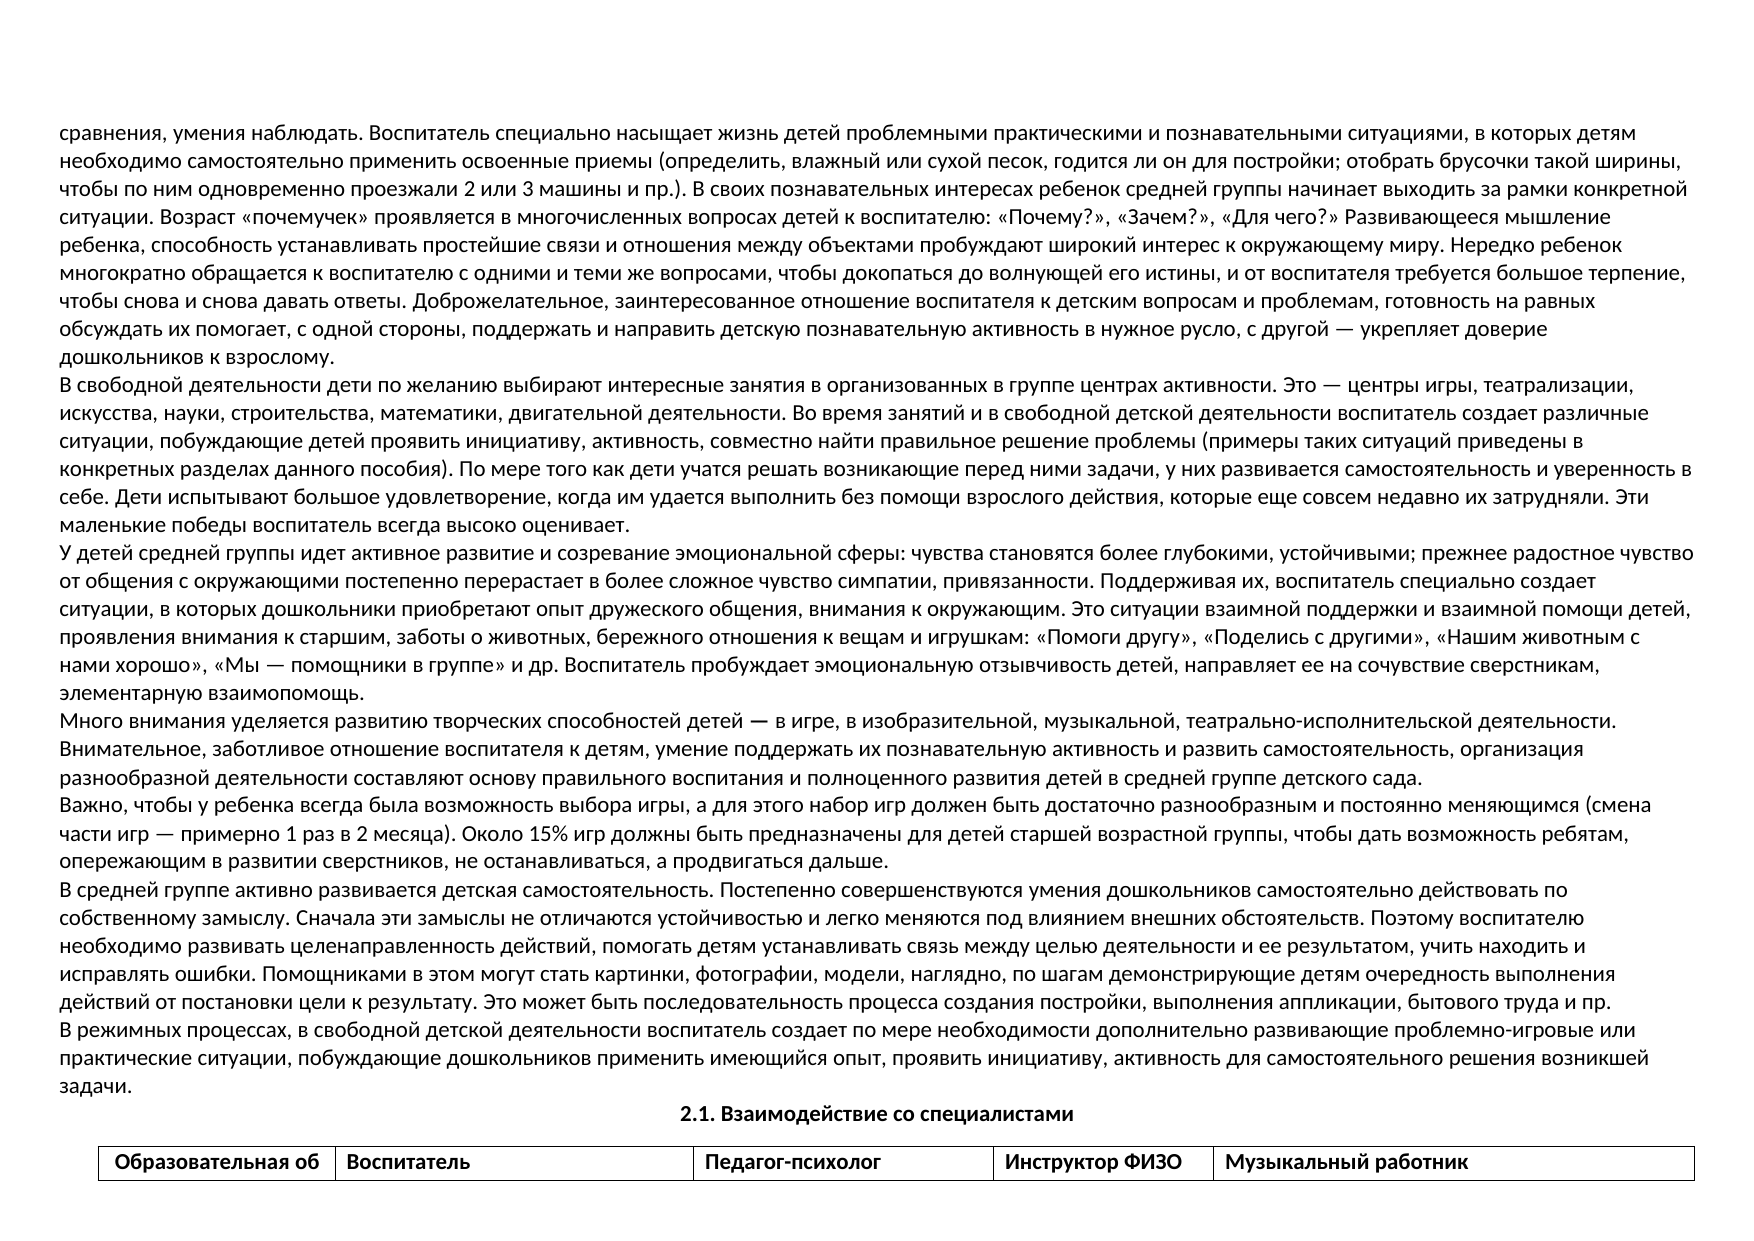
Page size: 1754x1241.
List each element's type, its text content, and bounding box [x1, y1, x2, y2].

text В режимных процессах, в свободной детской деятельности воспитатель создает по мере необходимости дополнительно развивающие проблемно-игровые или практические ситуации, побуждающие дошкольников применить имеющийся опыт, проявить инициативу, активность для самостоятельного решения возникшей задачи. [59, 1015, 1695, 1099]
text Много внимания уделяется развитию творческих способностей детей — в игре, в изобразительной, музыкальной, театрально-исполнительской деятельности. Внимательное, заботливое отношение воспитателя к детям, умение поддержать их познавательную активность и развить самостоятельность, организация разнообразной деятельности составляют основу правильного воспитания и полноценного развития детей в средней группе детского сада. [59, 707, 1695, 791]
text В средней группе активно развивается детская самостоятельность. Постепенно совершенствуются умения дошкольников самостоятельно действовать по собственному замыслу. Сначала эти замыслы не отличаются устойчивостью и легко меняются под влиянием внешних обстоятельств. Поэтому воспитателю необходимо развивать целенаправленность действий, помогать детям устанавливать связь между целью деятельности и ее результатом, учить находить и исправлять ошибки. Помощниками в этом могут стать картинки, фотографии, модели, наглядно, по шагам демонстрирующие детям очередность выполнения действий от постановки цели к результату. Это может быть последовательность процесса создания постройки, выполнения аппликации, бытового труда и пр. [59, 875, 1695, 1015]
table_header Педагог-психолог [694, 1147, 993, 1180]
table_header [1214, 1147, 1694, 1180]
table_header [99, 1147, 335, 1180]
text Важно, чтобы у ребенка всегда была возможность выбора игры, а для этого набор игр должен быть достаточно разнообразным и постоянно меняющимся (смена части игр — примерно 1 раз в 2 месяца). Около 15% игр должны быть предназначены для детей старшей возрастной группы, чтобы дать возможность ребятам, опережающим в развитии сверстников, не останавливаться, а продвигаться дальше. [59, 791, 1695, 875]
table_header Воспитатель [336, 1147, 693, 1180]
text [59, 118, 1695, 370]
text У детей средней группы идет активное развитие и созревание эмоциональной сферы: чувства становятся более глубокими, устойчивыми; прежнее радостное чувство от общения с окружающими постепенно перерастает в более сложное чувство симпатии, привязанности. Поддерживая их, воспитатель специально создает ситуации, в которых дошкольники приобретают опыт дружеского общения, внимания к окружающим. Это ситуации взаимной поддержки и взаимной помощи детей, проявления внимания к старшим, заботы о животных, бережного отношения к вещам и игрушкам: «Помоги другу», «Поделись с другими», «Нашим животным с нами хорошо», «Мы — помощники в группе» и др. Воспитатель пробуждает эмоциональную отзывчивость детей, направляет ее на сочувствие сверстникам, элементарную взаимопомощь. [59, 538, 1695, 707]
text В свободной деятельности дети по желанию выбирают интересные занятия в организованных в группе центрах активности. Это — центры игры, театрализации, искусства, науки, строительства, математики, двигательной деятельности. Во время занятий и в свободной детской деятельности воспитатель создает различные ситуации, побуждающие детей проявить инициативу, активность, совместно найти правильное решение проблемы (примеры таких ситуаций приведены в конкретных разделах данного пособия). По мере того как дети учатся решать возникающие перед ними задачи, у них развивается самостоятельность и уверенность в себе. Дети испытывают большое удовлетворение, когда им удается выполнить без помощи взрослого действия, которые еще совсем недавно их затрудняли. Эти маленькие победы воспитатель всегда высоко оценивает. [59, 370, 1695, 538]
table_header Инструктор ФИЗО [994, 1147, 1213, 1180]
text 2.1. Взаимодействие со специалистами [59, 1099, 1695, 1127]
